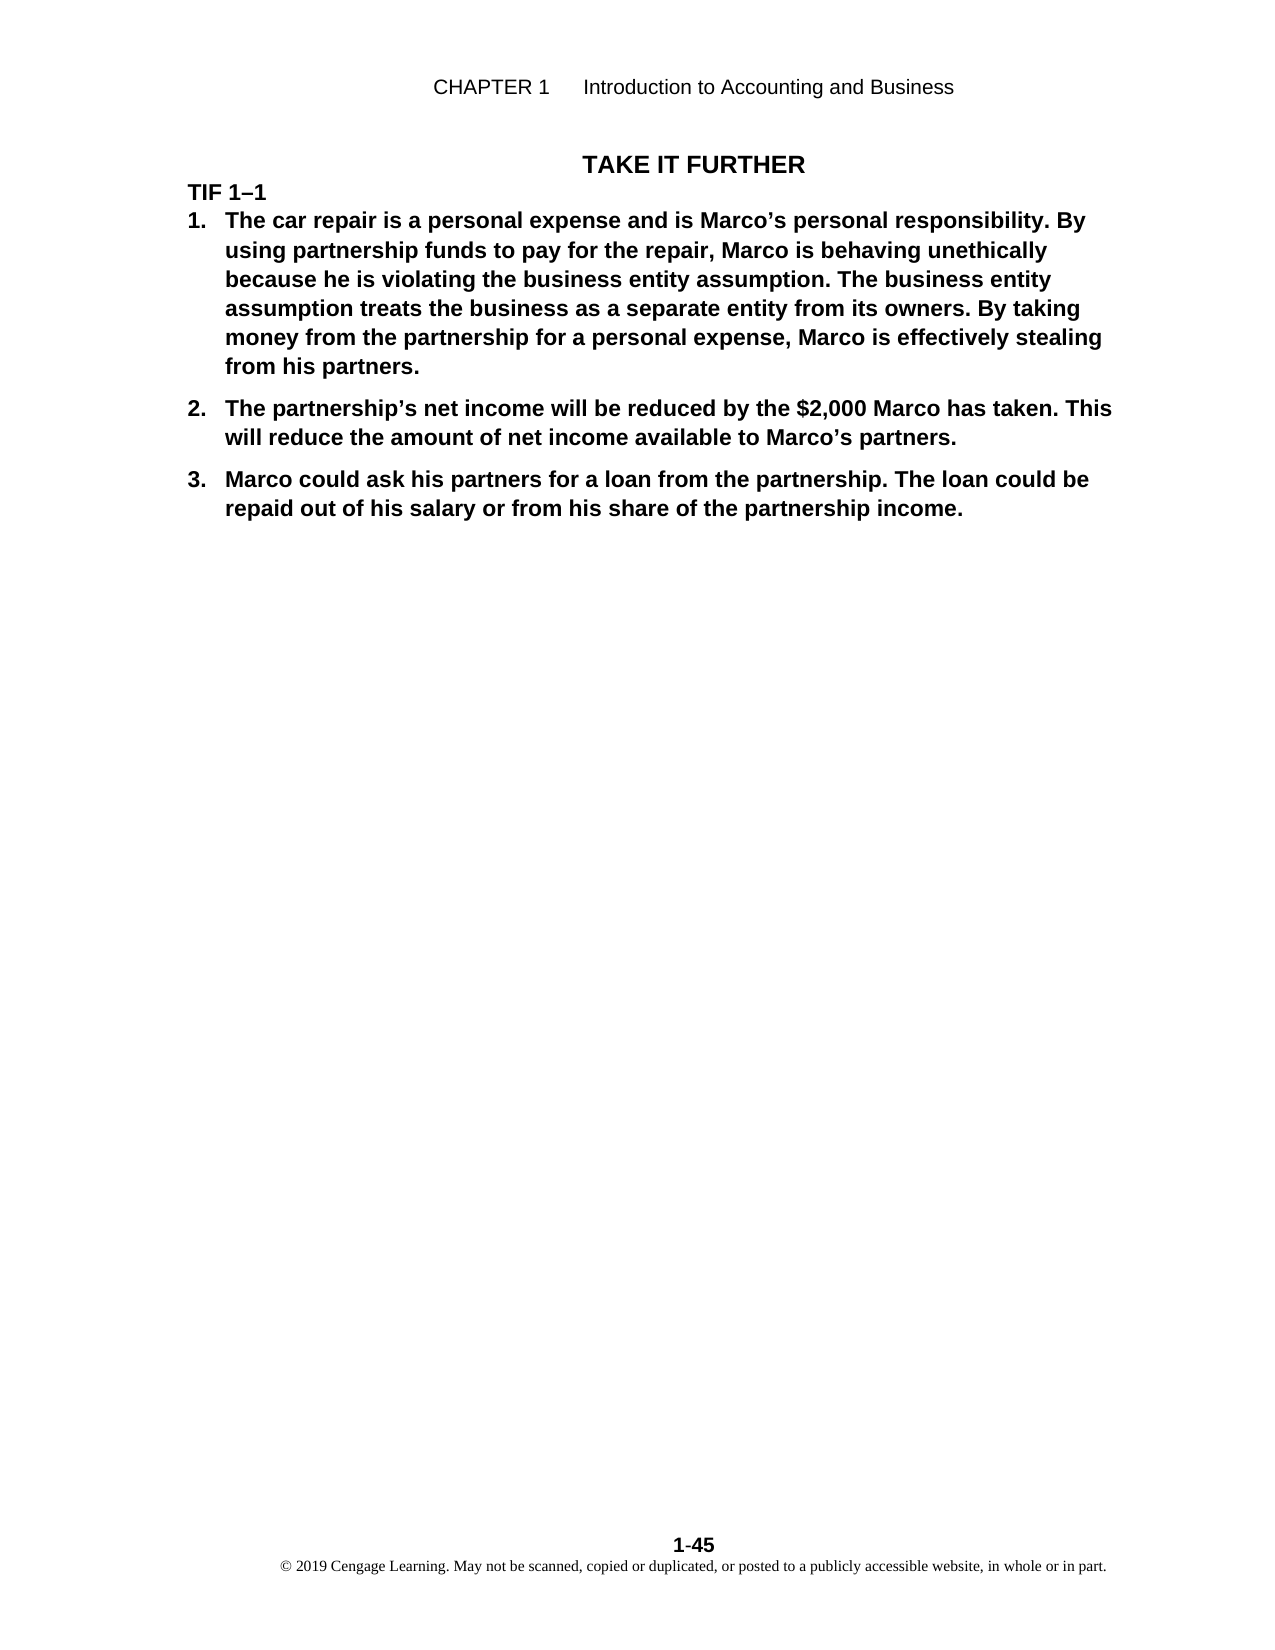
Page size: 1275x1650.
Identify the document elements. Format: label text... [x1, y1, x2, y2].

subtitle TAKE IT FURTHER [187, 150, 1200, 179]
text TIF 1–1 [187, 179, 1200, 206]
list The partnership’s net income will be reduced by the $2,000 Marco has taken. This will reduce the amount of net income available to Marco’s partners. [187, 393, 1139, 451]
list Marco could ask his partners for a loan from the partnership. The loan could be repaid out of his salary or from his share of the partnership income. [187, 464, 1139, 522]
list The car repair is a personal expense and is Marco’s personal responsibility. By using partnership funds to pay for the repair, Marco is behaving unethically because he is violating the business entity assumption. The business entity assumption treats the business as a separate entity from its owners. By taking money from the partnership for a personal expense, Marco is effectively stealing from his partners. [187, 206, 1139, 381]
